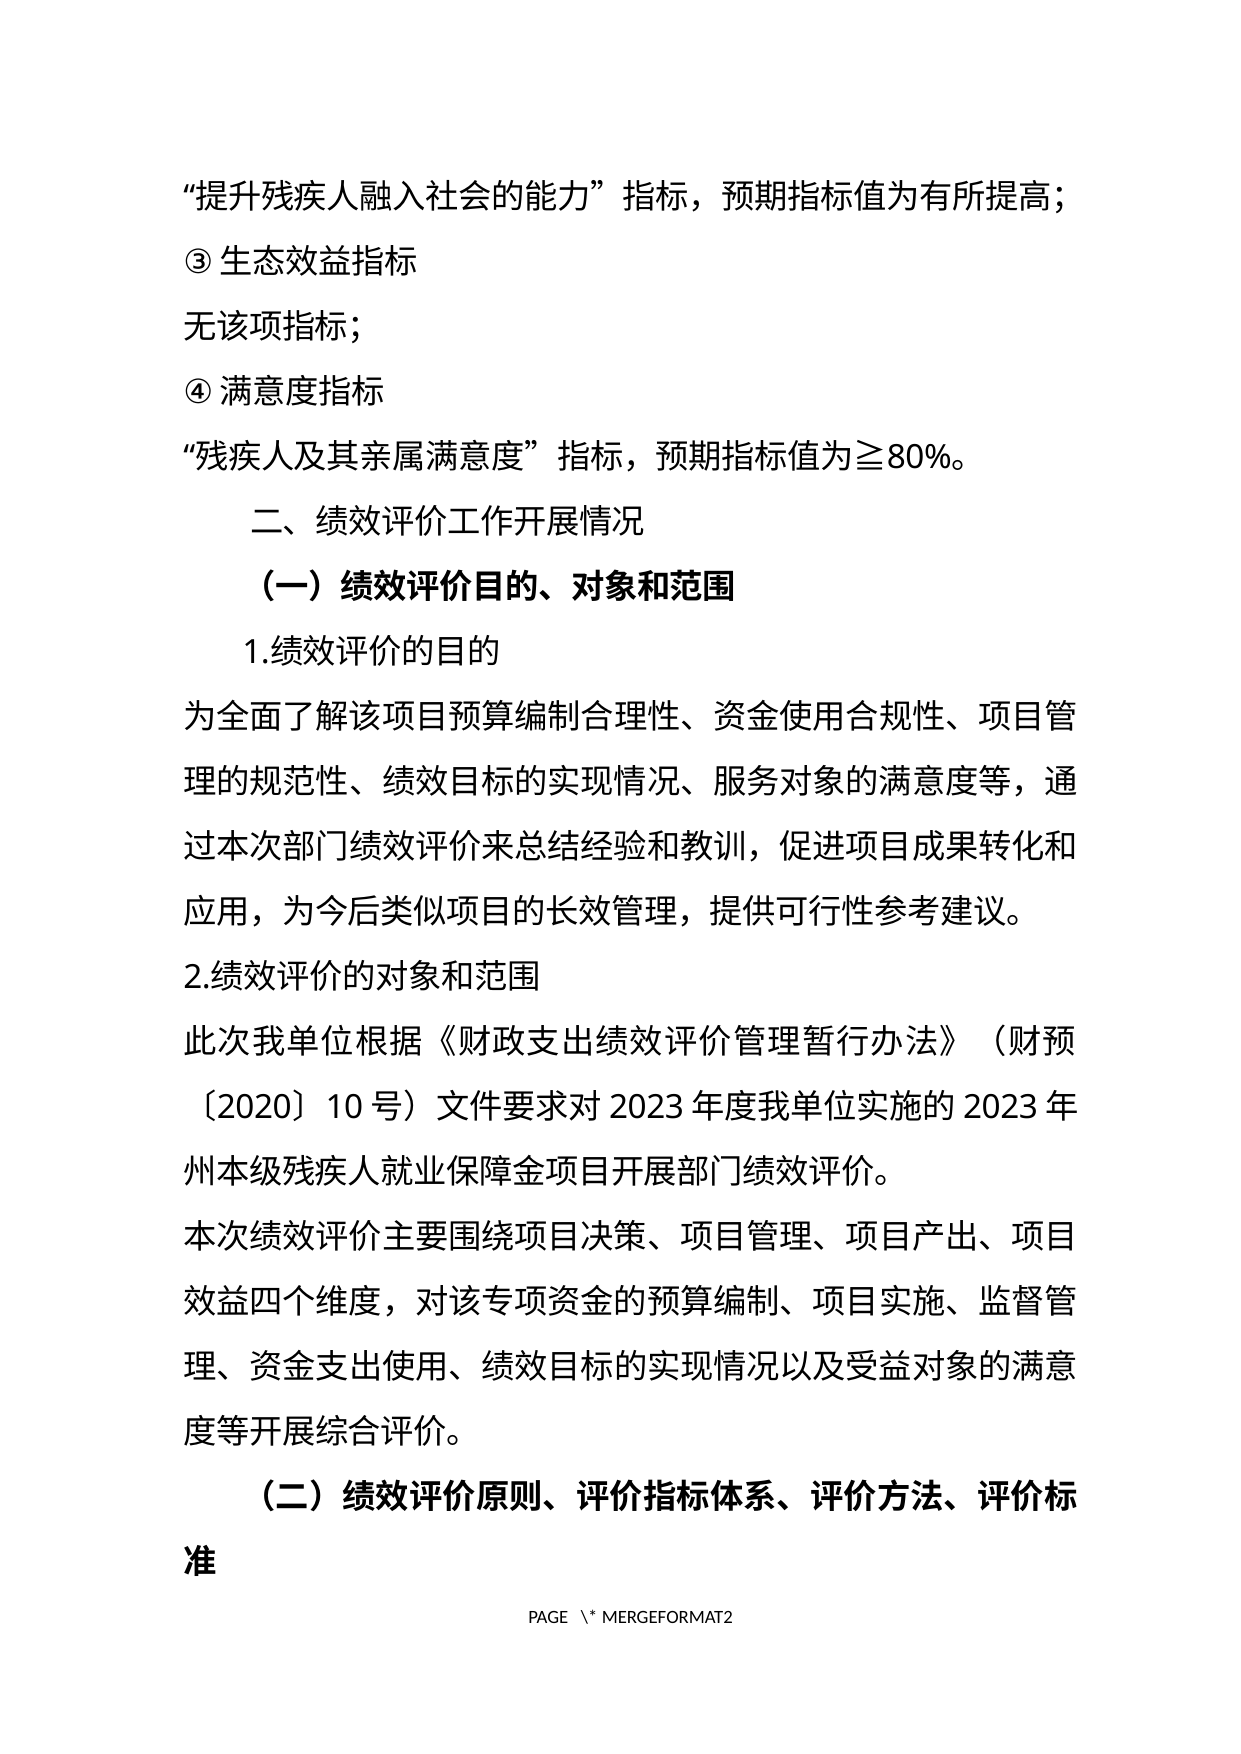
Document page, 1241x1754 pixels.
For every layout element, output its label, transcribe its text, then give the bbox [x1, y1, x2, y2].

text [183, 162, 1078, 487]
text （二）绩效评价原则、评价指标体系、评价方法、评价标准 [183, 1462, 1078, 1592]
text 1.绩效评价的目的 为全面了解该项目预算编制合理性、资金使用合规性、项目管理的规范性、绩效目标的实现情况、服务对象的满意度等，通过本次部门绩效评价来总结经验和教训，促进项目成果转化和应用，为今后类似项目的长效管理，提供可行性参考建议。 2.绩效评价的对象和范围 此次我单位根据《财政支出绩效评价管理暂行办法》（财预〔2020〕10号）文件要求对2023年度我单位实施的2023年州本级残疾人就业保障金项目开展部门绩效评价。 本次绩效评价主要围绕项目决策、项目管理、项目产出、项目效益四个维度，对该专项资金的预算编制、项目实施、监督管理、资金支出使用、绩效目标的实现情况以及受益对象的满意度等开展综合评价。 [183, 617, 1078, 1462]
text 二、绩效评价工作开展情况 [183, 487, 1078, 552]
text （一）绩效评价目的、对象和范围 [183, 552, 1078, 617]
